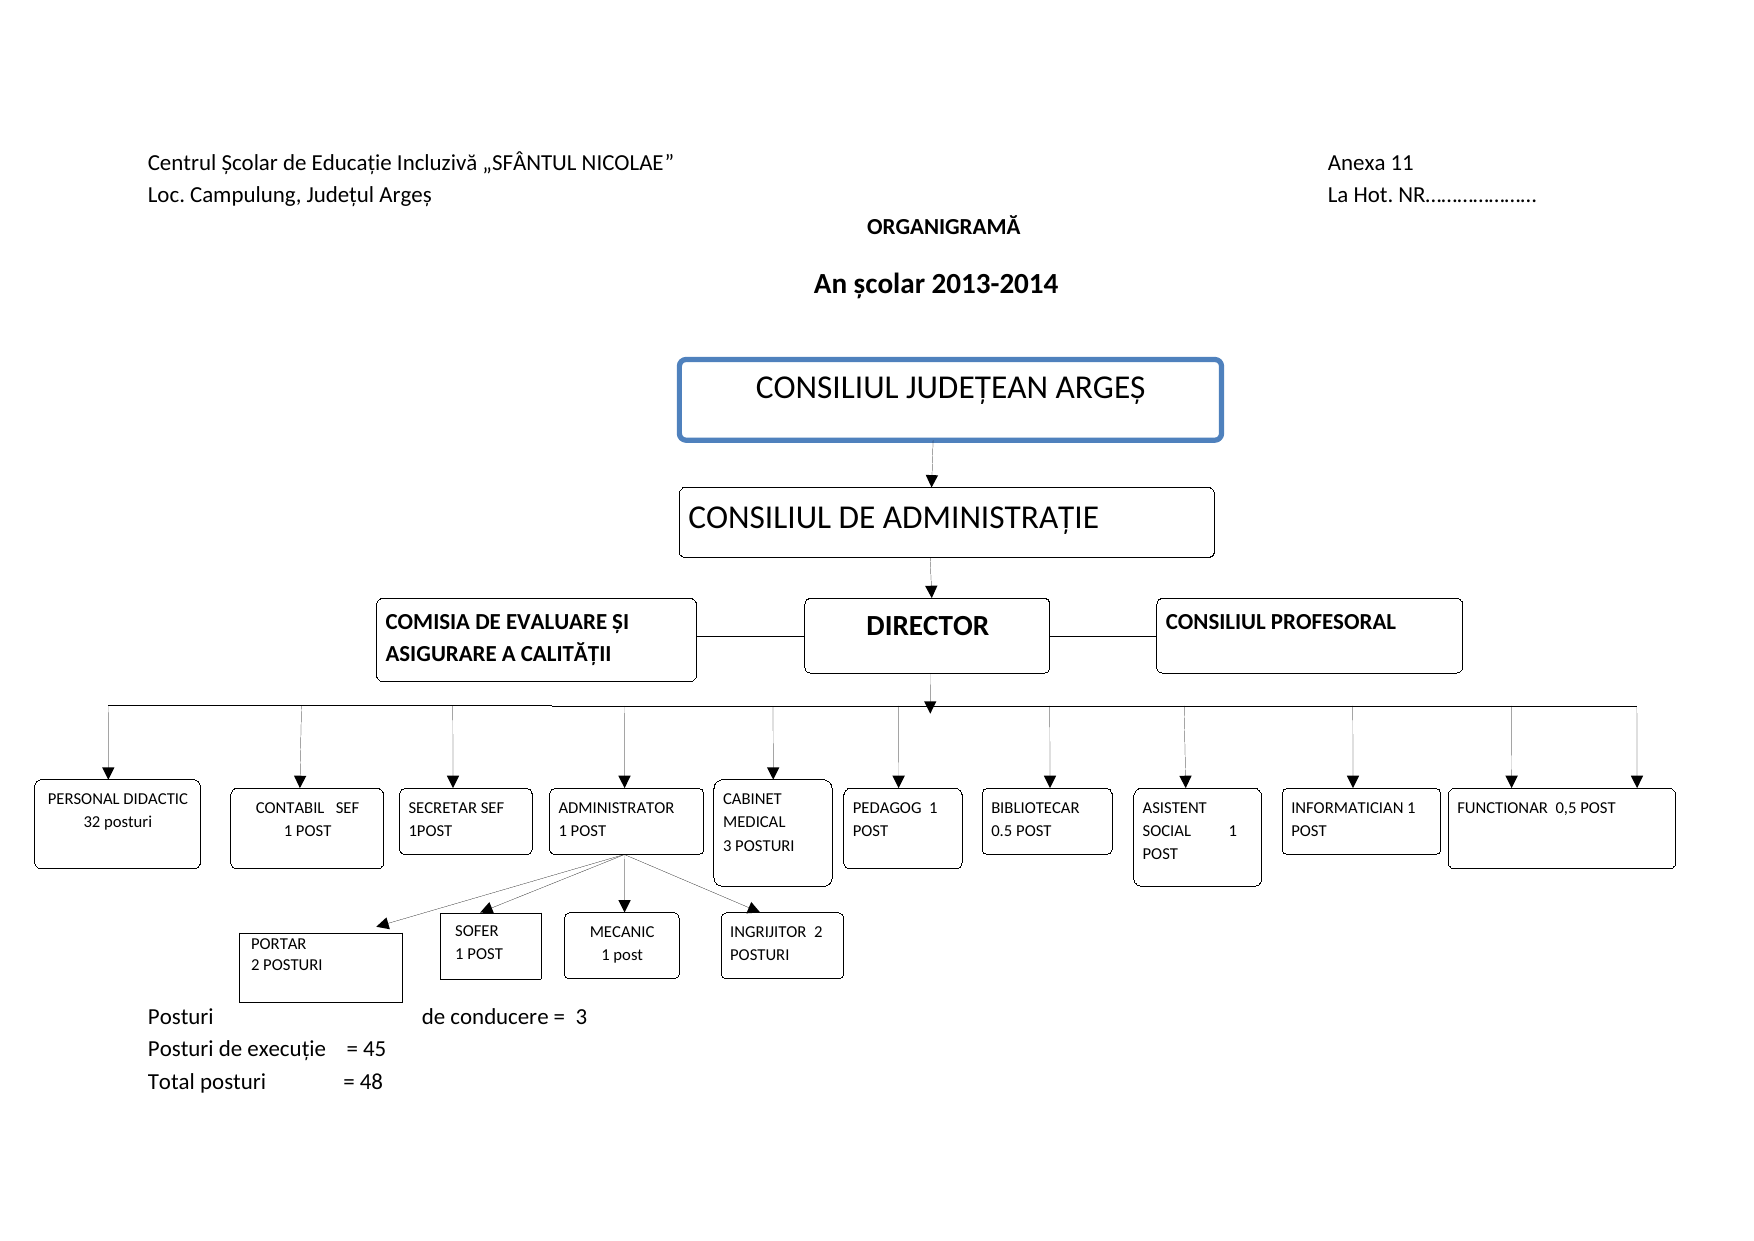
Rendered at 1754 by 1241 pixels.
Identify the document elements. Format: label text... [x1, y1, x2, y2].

text Loc. Campulung, Județul Argeș La Hot. NR………………… [148, 180, 1606, 208]
text Total posturi = 48 [148, 1067, 1606, 1095]
text Posturi de conducere = 3 [148, 1002, 1606, 1030]
text Posturi de execuție = 45 [148, 1034, 1606, 1063]
text Centrul Școlar de Educație Incluzivă „SFÂNTUL NICOLAE” Anexa 11 [148, 148, 1606, 176]
text An școlar 2013-2014 [148, 265, 1606, 301]
table_header PORTAR 2 POSTURI [240, 934, 402, 1002]
text ORGANIGRAMĂ [148, 212, 1606, 240]
